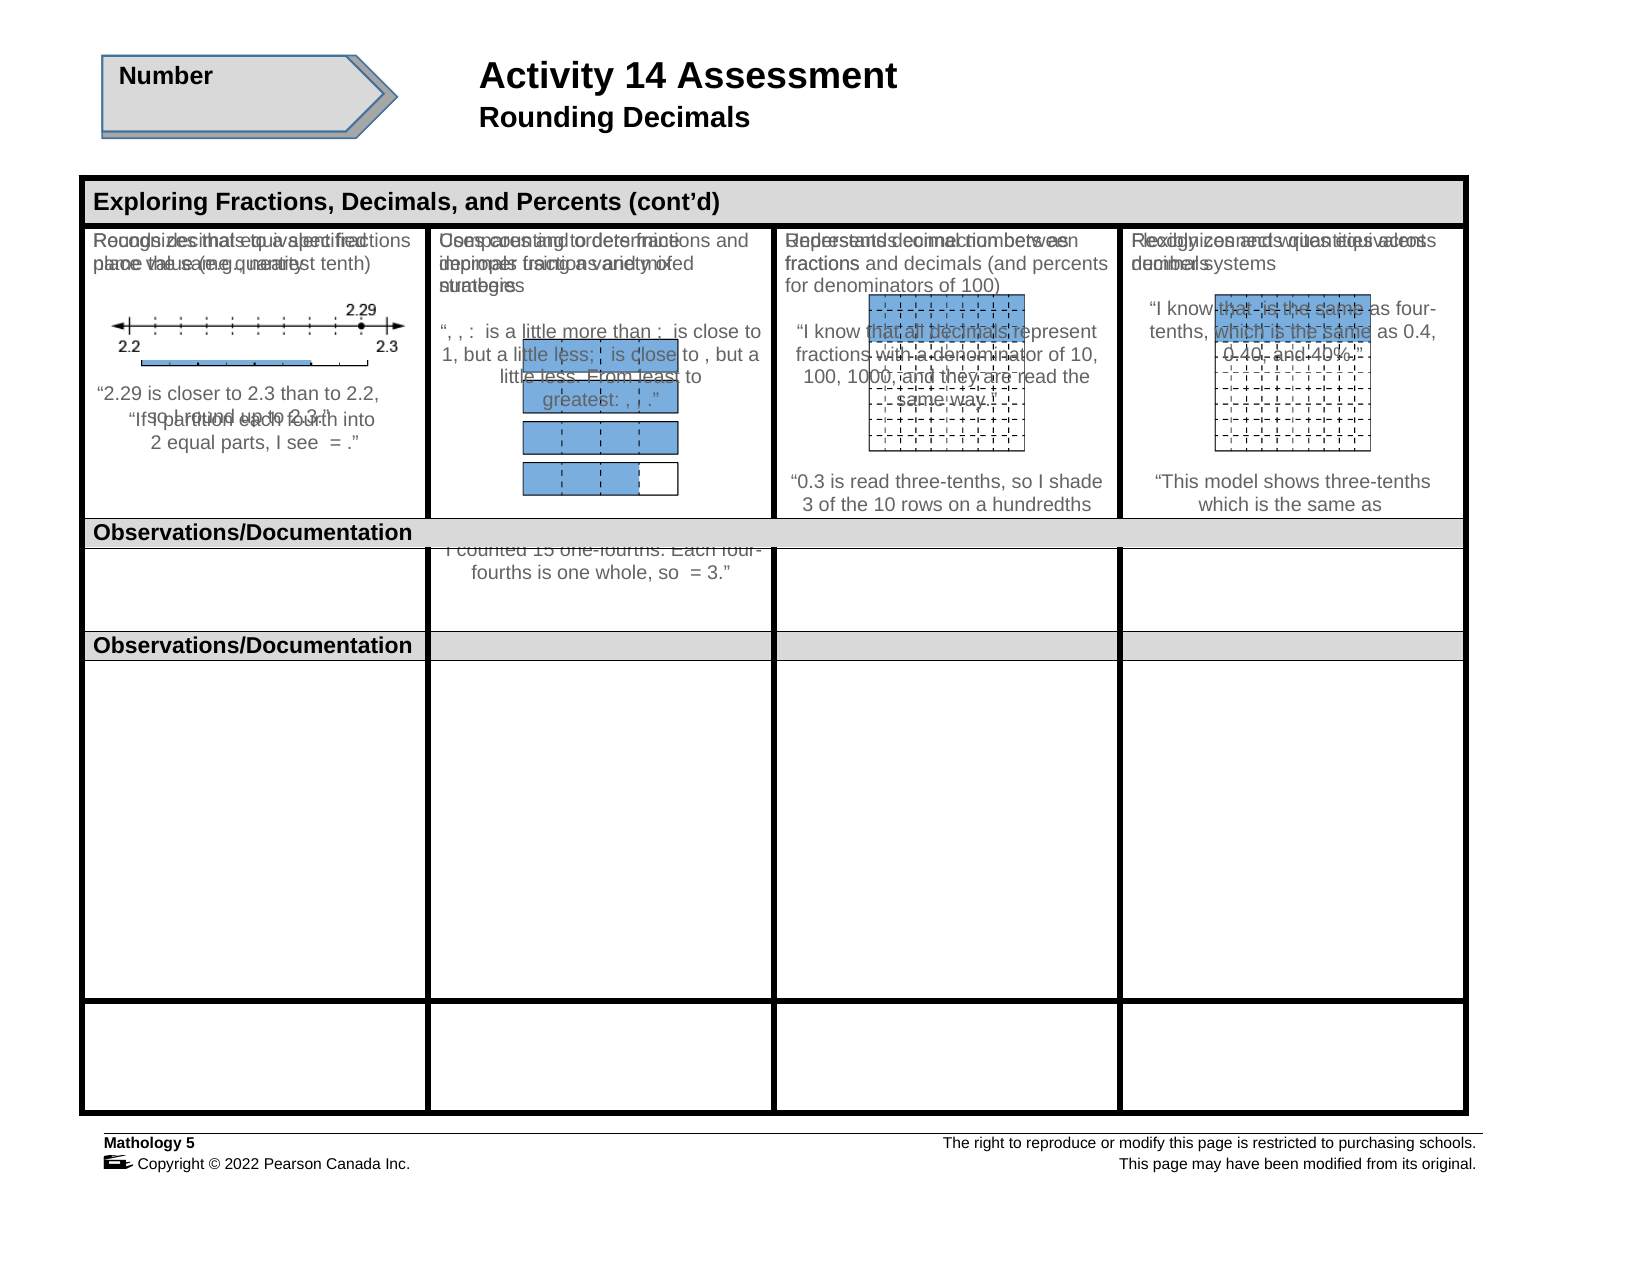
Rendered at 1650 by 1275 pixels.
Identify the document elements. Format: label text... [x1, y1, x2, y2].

table_cell Rounds decimals to a specified place value (e.g., nearest tenth) “2.29 is closer to 2.3 than to 2.2, so I round up to 2.3.” [85, 229, 425, 518]
table_cell [777, 1004, 1117, 1110]
table_cell [1123, 549, 1463, 998]
table_cell Compares and orders fractions and decimals using a variety of strategies “, , : is a little more than ; is close to 1, but a little less; is close to , but a little less. From least to greatest: , , .” [431, 229, 771, 518]
table_cell [85, 1004, 425, 1110]
picture [103, 1155, 134, 1169]
table_cell Observations/Documentation [85, 519, 1463, 547]
table_cell [1123, 1004, 1463, 1110]
table_cell [431, 1004, 771, 1110]
picture [92, 297, 423, 360]
table_cell Flexibly connects quantities across number systems “I know that is the same as four-tenths, which is the same as 0.4, 0.40, and 40%.” [1123, 229, 1463, 518]
table_cell [431, 549, 771, 998]
table_cell [85, 549, 425, 998]
table_header Exploring Fractions, Decimals, and Percents (cont’d) [85, 181, 1463, 223]
table_cell [777, 549, 1117, 998]
table_cell Understands connection between fractions and decimals (and percents for denominators of 100) “I know that all decimals represent fractions with a denominator of 10, 100, 1000, and they are read the same way.” [777, 229, 1117, 518]
